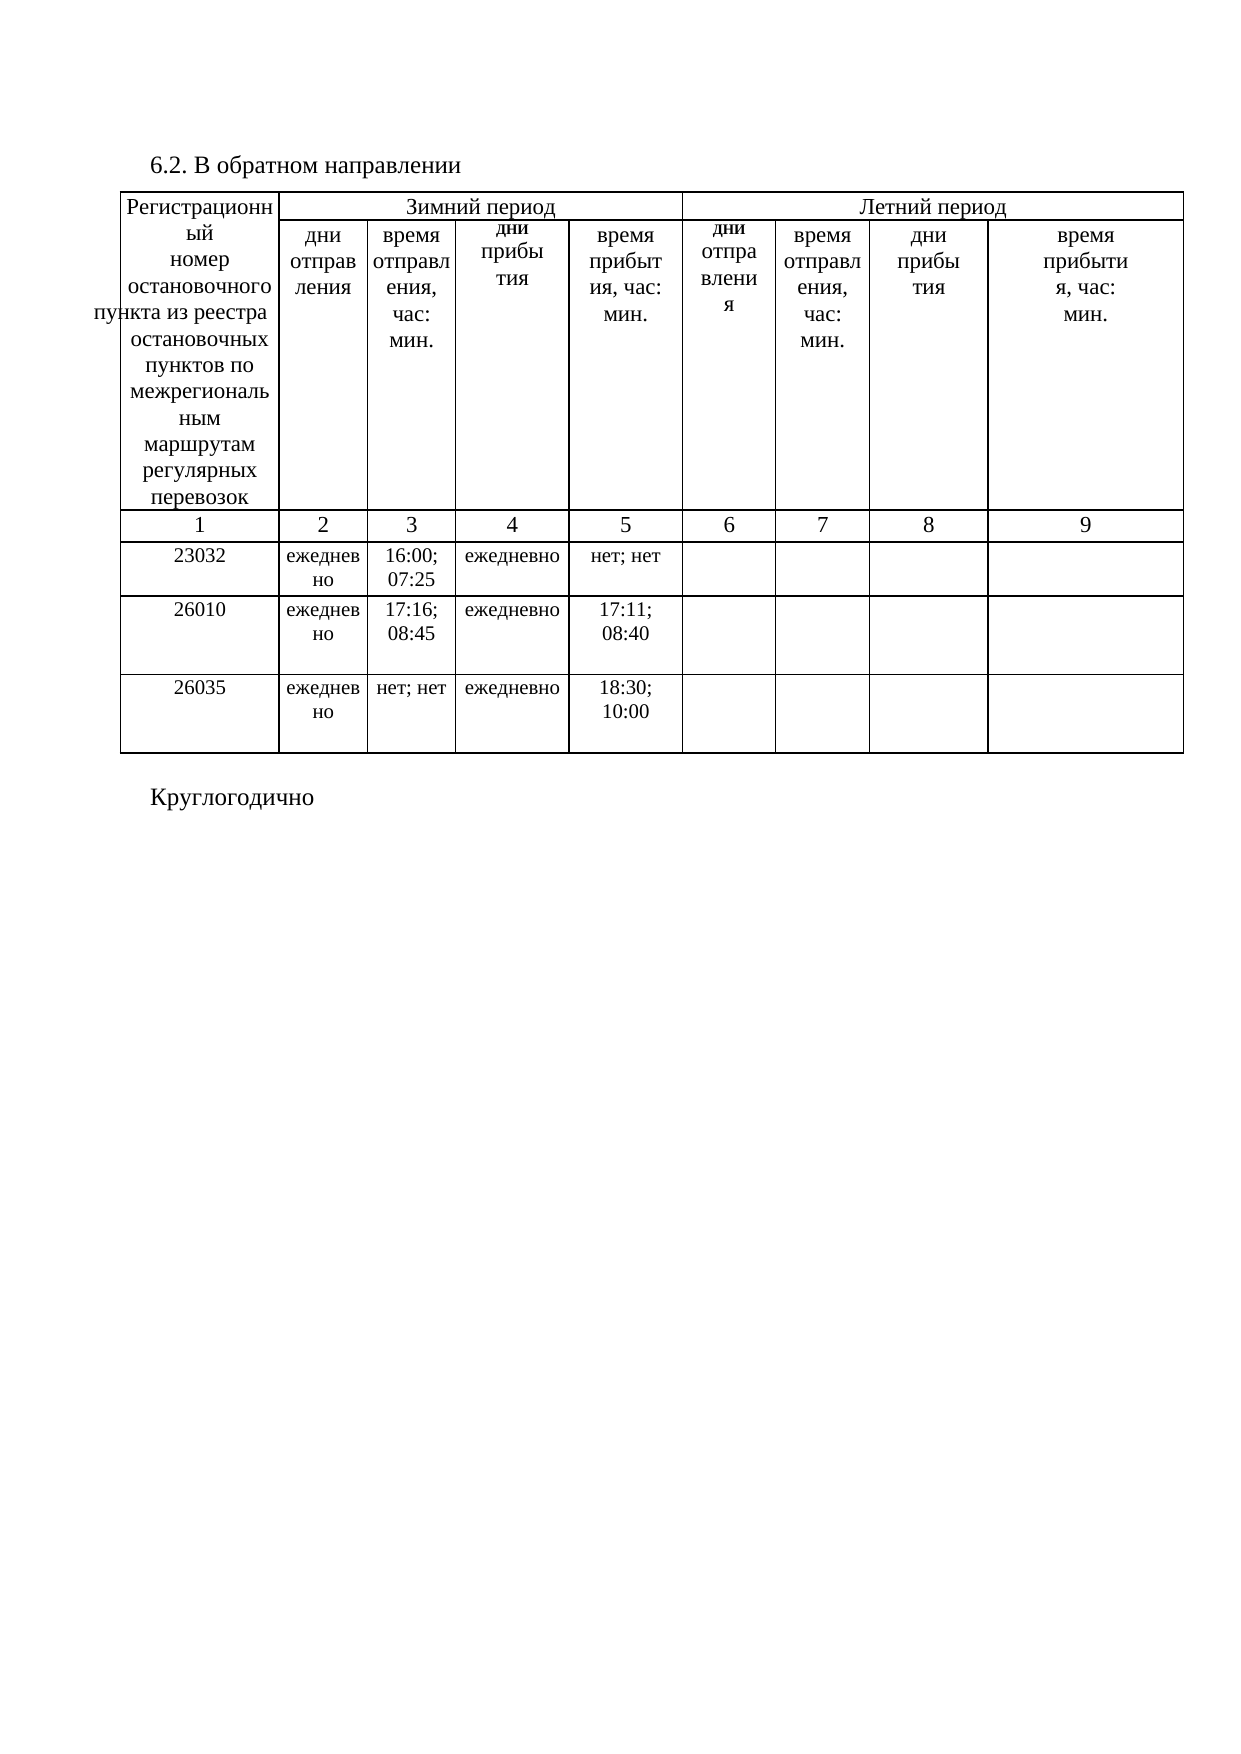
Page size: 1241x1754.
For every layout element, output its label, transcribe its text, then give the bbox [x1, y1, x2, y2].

table_cell 16:00; 07:25 [368, 543, 455, 595]
table_cell [989, 543, 1183, 595]
text 6.2. В обратном направлении [150, 150, 1090, 179]
table_cell дни отправ ления [280, 221, 367, 509]
table_cell 7 [776, 511, 869, 541]
table_cell [683, 675, 775, 752]
table_cell 18:30; 10:00 [570, 675, 682, 752]
table_cell [989, 675, 1183, 752]
table_cell нет; нет [368, 675, 455, 752]
table_cell 4 [456, 511, 568, 541]
table_cell ДНИ прибы тия [456, 221, 568, 509]
table_cell 3 [368, 511, 455, 541]
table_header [121, 193, 278, 509]
table_cell [776, 597, 869, 674]
table_cell дни прибы тия [870, 221, 987, 509]
table_cell нет; нет [570, 543, 682, 595]
table_cell ежедневно [280, 597, 367, 674]
text Круглогодично [150, 782, 1090, 811]
table_cell время отправл ения, час: мин. [776, 221, 869, 509]
table_cell [870, 675, 987, 752]
table_cell ежедневно [456, 597, 568, 674]
table_cell ежедневно [456, 675, 568, 752]
table_cell 2 [280, 511, 367, 541]
table_cell ежедневно [280, 543, 367, 595]
table_cell ДНИ отпра влени я [683, 221, 775, 509]
table_cell 8 [870, 511, 987, 541]
table_cell 9 [989, 511, 1183, 541]
table_cell [989, 597, 1183, 674]
table_cell [870, 597, 987, 674]
table_cell 17:11; 08:40 [570, 597, 682, 674]
table_cell [683, 597, 775, 674]
table_cell 26010 [121, 597, 278, 674]
table_cell [870, 543, 987, 595]
table_cell время отправл ения, час: мин. [368, 221, 455, 509]
table_cell 6 [683, 511, 775, 541]
table_header Летний период [683, 193, 1183, 219]
table_cell время прибыт ия, час: мин. [570, 221, 682, 509]
table_header Зимний период [280, 193, 682, 219]
table_cell 26035 [121, 675, 278, 752]
table_cell 1 [121, 511, 278, 541]
table_cell [683, 543, 775, 595]
table_cell 23032 [121, 543, 278, 595]
table_cell ежедневно [456, 543, 568, 595]
table_cell [776, 675, 869, 752]
table_cell [776, 543, 869, 595]
table_cell время прибыти я, час: мин. [989, 221, 1183, 509]
table_cell ежедневно [280, 675, 367, 752]
table_cell 5 [570, 511, 682, 541]
table_cell 17:16; 08:45 [368, 597, 455, 674]
